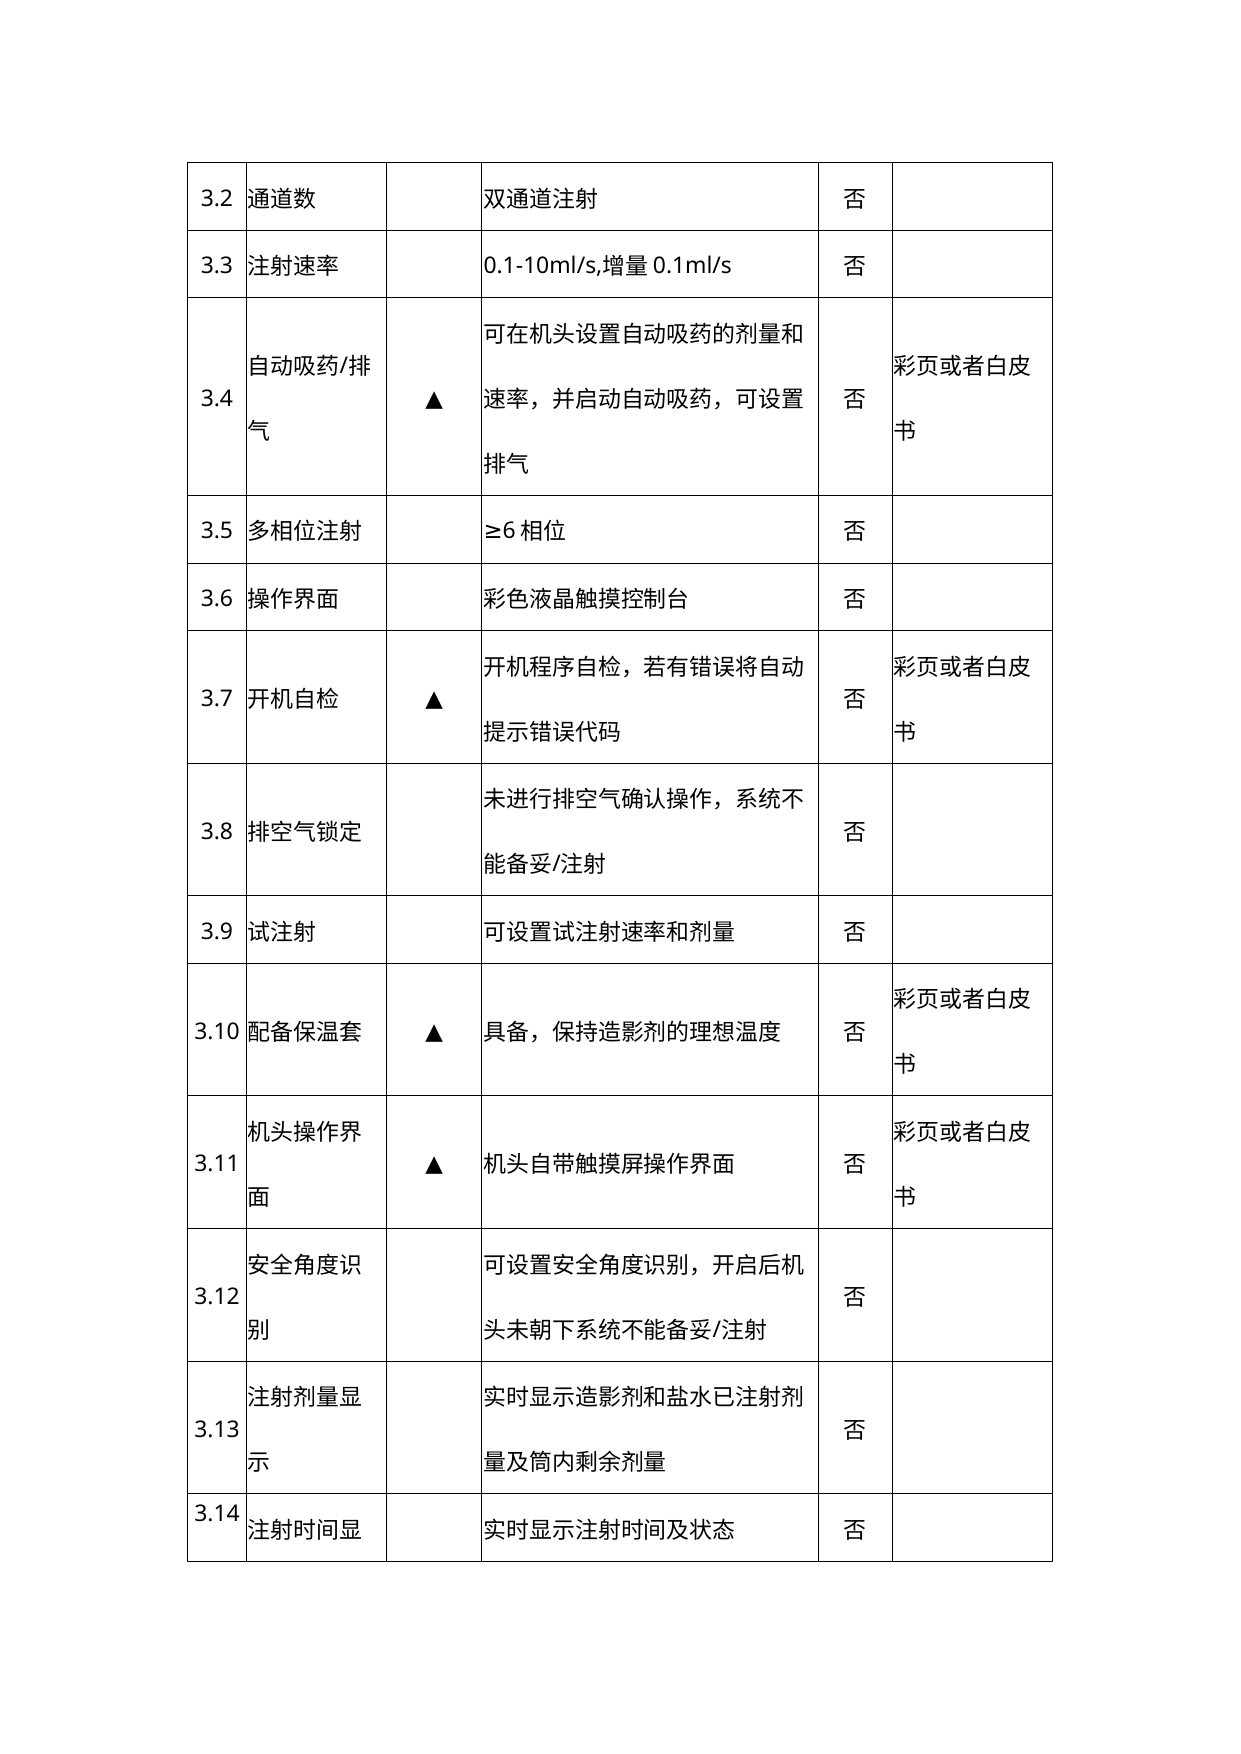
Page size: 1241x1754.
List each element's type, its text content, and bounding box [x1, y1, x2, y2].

table_cell [387, 1494, 481, 1561]
table_cell 双通道注射 [482, 163, 818, 229]
table_cell 3.14 [188, 1494, 246, 1561]
table_cell [893, 1362, 1052, 1493]
table_cell 实时显示造影剂和盐水已注射剂量及筒内剩余剂量 [482, 1362, 818, 1493]
table_cell 彩页或者白皮书 [893, 298, 1052, 495]
table_cell 注射速率 [247, 231, 386, 297]
table_cell 3.8 [188, 764, 246, 895]
table_cell 0.1-10ml/s,增量0.1ml/s [482, 231, 818, 297]
table_cell [387, 163, 481, 229]
table_cell 3.12 [188, 1229, 246, 1361]
table_cell 安全角度识别 [247, 1229, 386, 1361]
table_cell 否 [819, 496, 892, 562]
table_cell ▲ [387, 631, 481, 763]
table_cell [387, 231, 481, 297]
table_cell 可设置安全角度识别，开启后机头未朝下系统不能备妥/注射 [482, 1229, 818, 1361]
table_cell 3.13 [188, 1362, 246, 1493]
table_cell 可在机头设置自动吸药的剂量和速率，并启动自动吸药，可设置排气 [482, 298, 818, 495]
table_cell [893, 896, 1052, 963]
table_cell [387, 1362, 481, 1493]
table_cell [893, 1229, 1052, 1361]
table_cell 3.11 [188, 1096, 246, 1228]
table_cell 否 [819, 298, 892, 495]
table_cell 可设置试注射速率和剂量 [482, 896, 818, 963]
table_cell 否 [819, 964, 892, 1095]
table_cell 彩色液晶触摸控制台 [482, 564, 818, 630]
table_cell 自动吸药/排气 [247, 298, 386, 495]
table_cell 3.9 [188, 896, 246, 963]
table_cell 通道数 [247, 163, 386, 229]
table_cell 开机程序自检，若有错误将自动提示错误代码 [482, 631, 818, 763]
table_cell 机头自带触摸屏操作界面 [482, 1096, 818, 1228]
table_cell 开机自检 [247, 631, 386, 763]
table_cell 注射剂量显示 [247, 1362, 386, 1493]
table_cell 否 [819, 1494, 892, 1561]
table_cell 否 [819, 231, 892, 297]
table_cell 否 [819, 1229, 892, 1361]
table_cell ▲ [387, 298, 481, 495]
table_cell [387, 764, 481, 895]
table_cell 3.3 [188, 231, 246, 297]
table_cell [893, 163, 1052, 229]
table_cell 否 [819, 764, 892, 895]
table_cell ≥6相位 [482, 496, 818, 562]
table_cell 彩页或者白皮书 [893, 964, 1052, 1095]
table_cell ▲ [387, 1096, 481, 1228]
table_cell 3.4 [188, 298, 246, 495]
table_cell 彩页或者白皮书 [893, 1096, 1052, 1228]
table_cell 3.5 [188, 496, 246, 562]
table_cell [893, 231, 1052, 297]
table_cell [893, 1494, 1052, 1561]
table_cell [387, 896, 481, 963]
table_cell 具备，保持造影剂的理想温度 [482, 964, 818, 1095]
table_cell 3.10 [188, 964, 246, 1095]
table_cell [893, 496, 1052, 562]
table_cell 否 [819, 631, 892, 763]
table_cell 否 [819, 564, 892, 630]
table_cell 否 [819, 1096, 892, 1228]
table_cell 实时显示注射时间及状态 [482, 1494, 818, 1561]
table_cell [893, 764, 1052, 895]
table_cell 未进行排空气确认操作，系统不能备妥/注射 [482, 764, 818, 895]
table_cell [893, 564, 1052, 630]
table_cell 试注射 [247, 896, 386, 963]
table_cell 多相位注射 [247, 496, 386, 562]
table_cell 3.2 [188, 163, 246, 229]
table_cell 3.6 [188, 564, 246, 630]
table_cell 机头操作界面 [247, 1096, 386, 1228]
table_cell [387, 1229, 481, 1361]
table_cell 否 [819, 163, 892, 229]
table_cell 否 [819, 896, 892, 963]
table_cell 配备保温套 [247, 964, 386, 1095]
table_cell 注射时间显示 [247, 1494, 386, 1561]
table_cell [387, 496, 481, 562]
table_cell [387, 564, 481, 630]
table_cell 否 [819, 1362, 892, 1493]
table_cell 操作界面 [247, 564, 386, 630]
table_cell 彩页或者白皮书 [893, 631, 1052, 763]
table_cell 3.7 [188, 631, 246, 763]
table_cell ▲ [387, 964, 481, 1095]
table_cell 排空气锁定 [247, 764, 386, 895]
